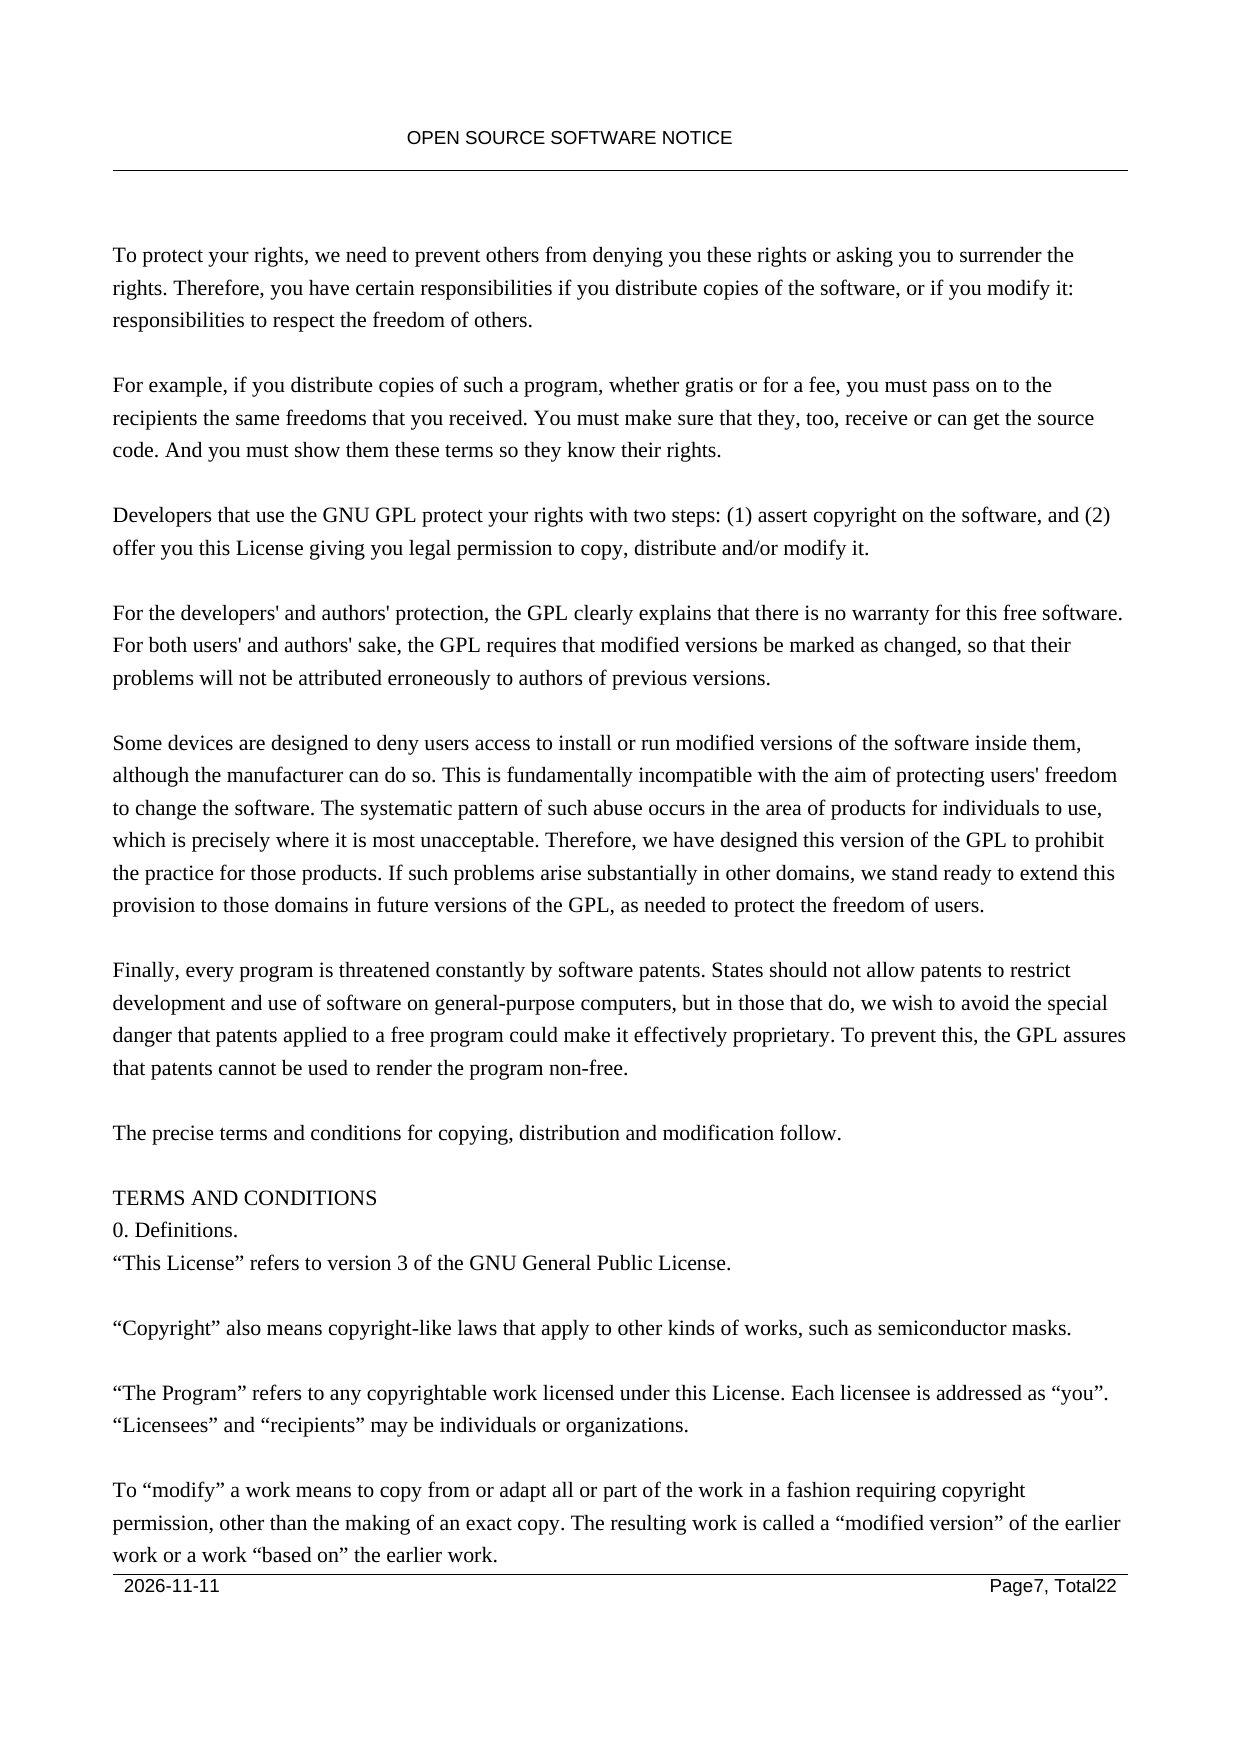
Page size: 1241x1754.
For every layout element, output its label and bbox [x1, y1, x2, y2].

text [112, 206, 1128, 1571]
